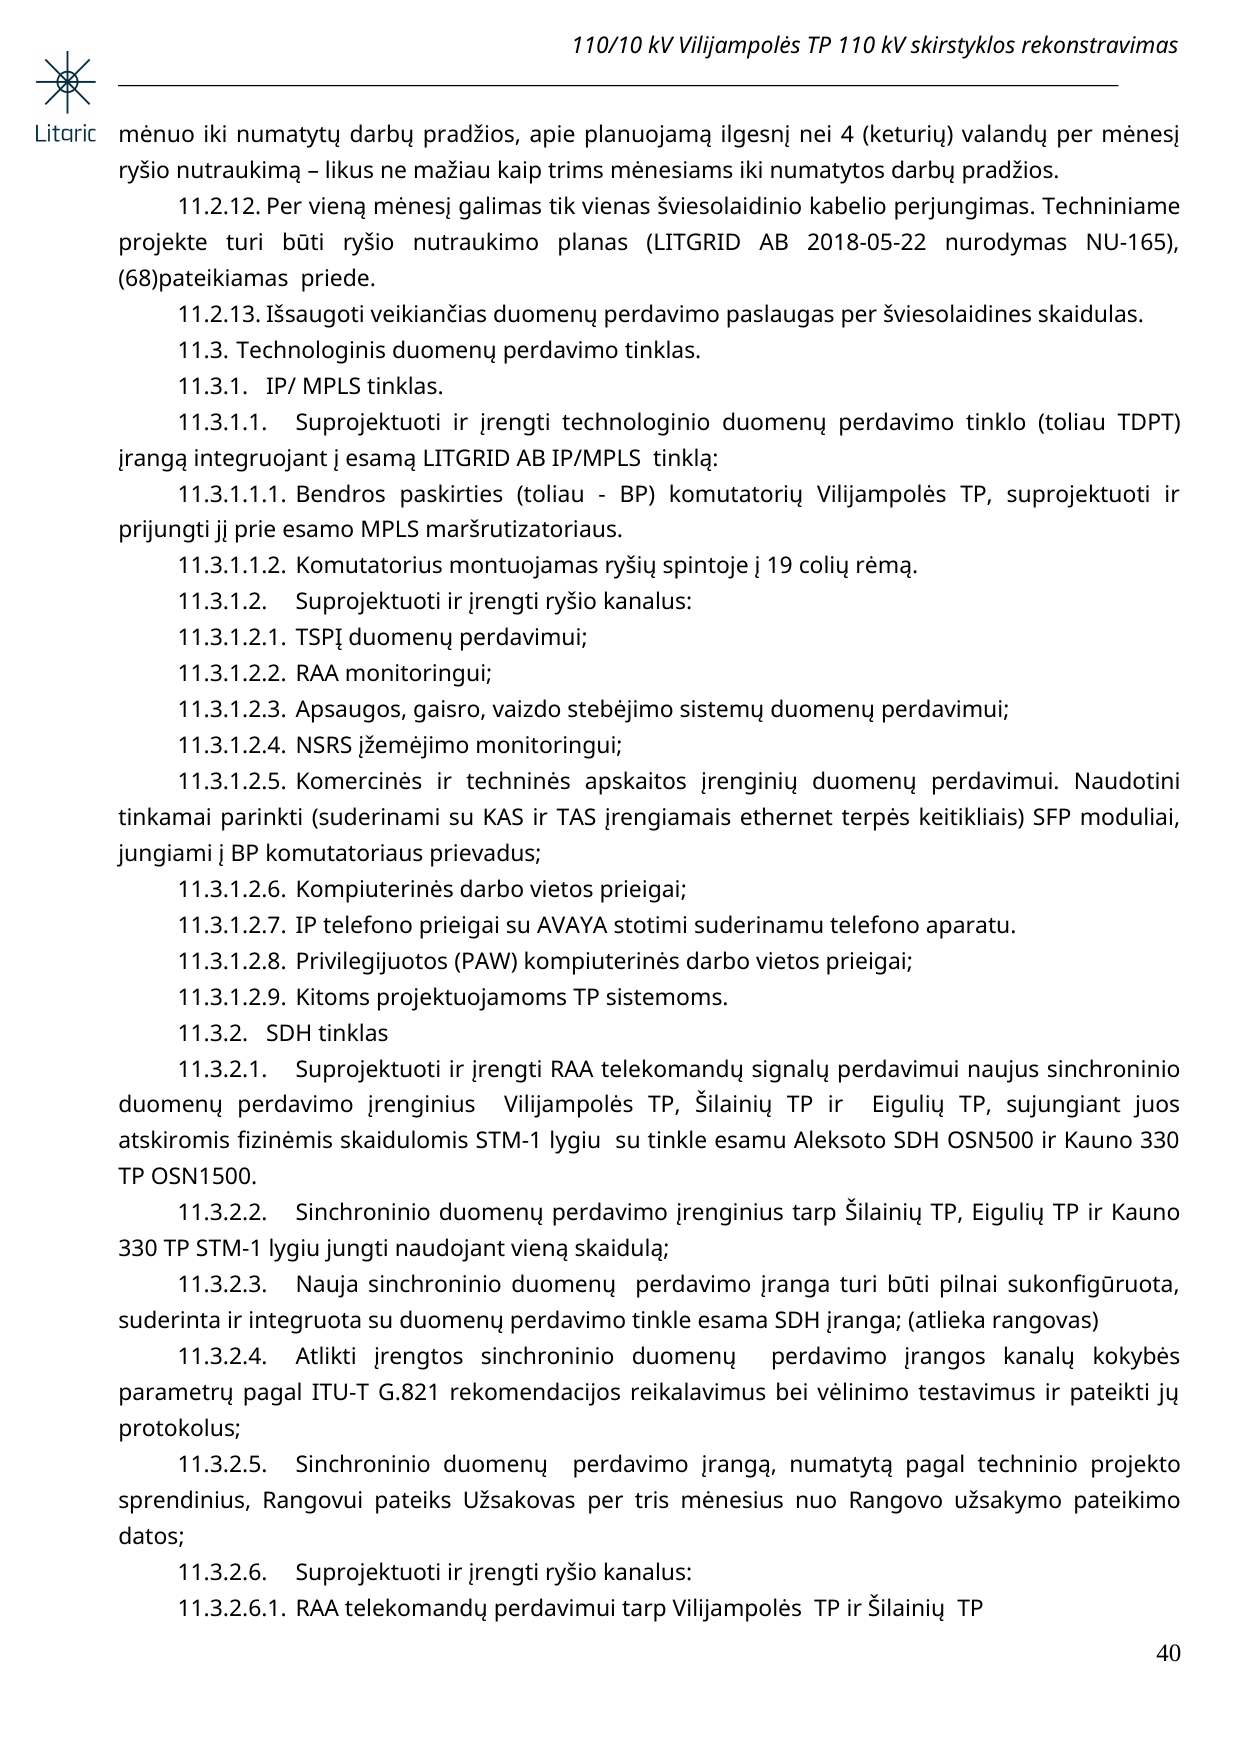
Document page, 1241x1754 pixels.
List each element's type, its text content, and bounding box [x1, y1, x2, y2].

list RAA telekomandų perdavimui tarp Vilijampolės TP ir Šilainių TP [118, 1592, 1181, 1623]
list Technologinis duomenų perdavimo tinklas. [118, 334, 1181, 365]
list Bendros paskirties (toliau - BP) komutatorių Vilijampolės TP, suprojektuoti ir prijungti jį prie esamo MPLS maršrutizatoriaus. [118, 477, 1181, 545]
list Suprojektuoti ir įrengti ryšio kanalus: [118, 1556, 1181, 1587]
list Komutatorius montuojamas ryšių spintoje į 19 colių rėmą. [118, 549, 1181, 581]
list IP telefono prieigai su AVAYA stotimi suderinamu telefono aparatu. [118, 909, 1181, 940]
list Suprojektuoti ir įrengti RAA telekomandų signalų perdavimui naujus sinchroninio duomenų perdavimo įrenginius Vilijampolės TP, Šilainių TP ir Eigulių TP, sujungiant juos atskiromis fizinėmis skaidulomis STM-1 lygiu su tinkle esamu Aleksoto SDH OSN500 ir Kauno 330 TP OSN1500. [118, 1052, 1181, 1192]
list Atlikti įrengtos sinchroninio duomenų perdavimo įrangos kanalų kokybės parametrų pagal ITU-T G.821 rekomendacijos reikalavimus bei vėlinimo testavimus ir pateikti jų protokolus; [118, 1340, 1181, 1443]
list Kompiuterinės darbo vietos prieigai; [118, 873, 1181, 904]
list Kitoms projektuojamoms TP sistemoms. [118, 981, 1181, 1012]
list Sinchroninio duomenų perdavimo įrenginius tarp Šilainių TP, Eigulių TP ir Kauno 330 TP STM-1 lygiu jungti naudojant vieną skaidulą; [118, 1196, 1181, 1263]
list Išsaugoti veikiančias duomenų perdavimo paslaugas per šviesolaidines skaidulas. [118, 298, 1181, 329]
list Privilegijuotos (PAW) kompiuterinės darbo vietos prieigai; [118, 945, 1181, 976]
picture [36, 51, 96, 142]
list Komercinės ir techninės apskaitos įrenginių duomenų perdavimui. Naudotini tinkamai parinkti (suderinami su KAS ir TAS įrengiamais ethernet terpės keitikliais) SFP moduliai, jungiami į BP komutatoriaus prievadus; [118, 765, 1181, 868]
list SDH tinklas [177, 1017, 1181, 1048]
list Apsaugos, gaisro, vaizdo stebėjimo sistemų duomenų perdavimui; [118, 693, 1181, 724]
list TSPĮ duomenų perdavimui; [118, 621, 1181, 652]
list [118, 118, 1181, 185]
list Suprojektuoti ir įrengti technologinio duomenų perdavimo tinklo (toliau TDPT) įrangą integruojant į esamą LITGRID AB IP/MPLS tinklą: [118, 406, 1181, 473]
list IP/ MPLS tinklas. [177, 370, 1181, 401]
list Suprojektuoti ir įrengti ryšio kanalus: [118, 585, 1181, 617]
list NSRS įžemėjimo monitoringui; [118, 729, 1181, 760]
list RAA monitoringui; [118, 657, 1181, 688]
list Sinchroninio duomenų perdavimo įrangą, numatytą pagal techninio projekto sprendinius, Rangovui pateiks Užsakovas per tris mėnesius nuo Rangovo užsakymo pateikimo datos; [118, 1448, 1181, 1551]
list Nauja sinchroninio duomenų perdavimo įranga turi būti pilnai sukonfigūruota, suderinta ir integruota su duomenų perdavimo tinkle esama SDH įranga; (atlieka rangovas) [118, 1268, 1181, 1335]
list Per vieną mėnesį galimas tik vienas šviesolaidinio kabelio perjungimas. Techniniame projekte turi būti ryšio nutraukimo planas (LITGRID AB 2018-05-22 nurodymas NU-165), pateikiamas priede. [118, 190, 1181, 293]
